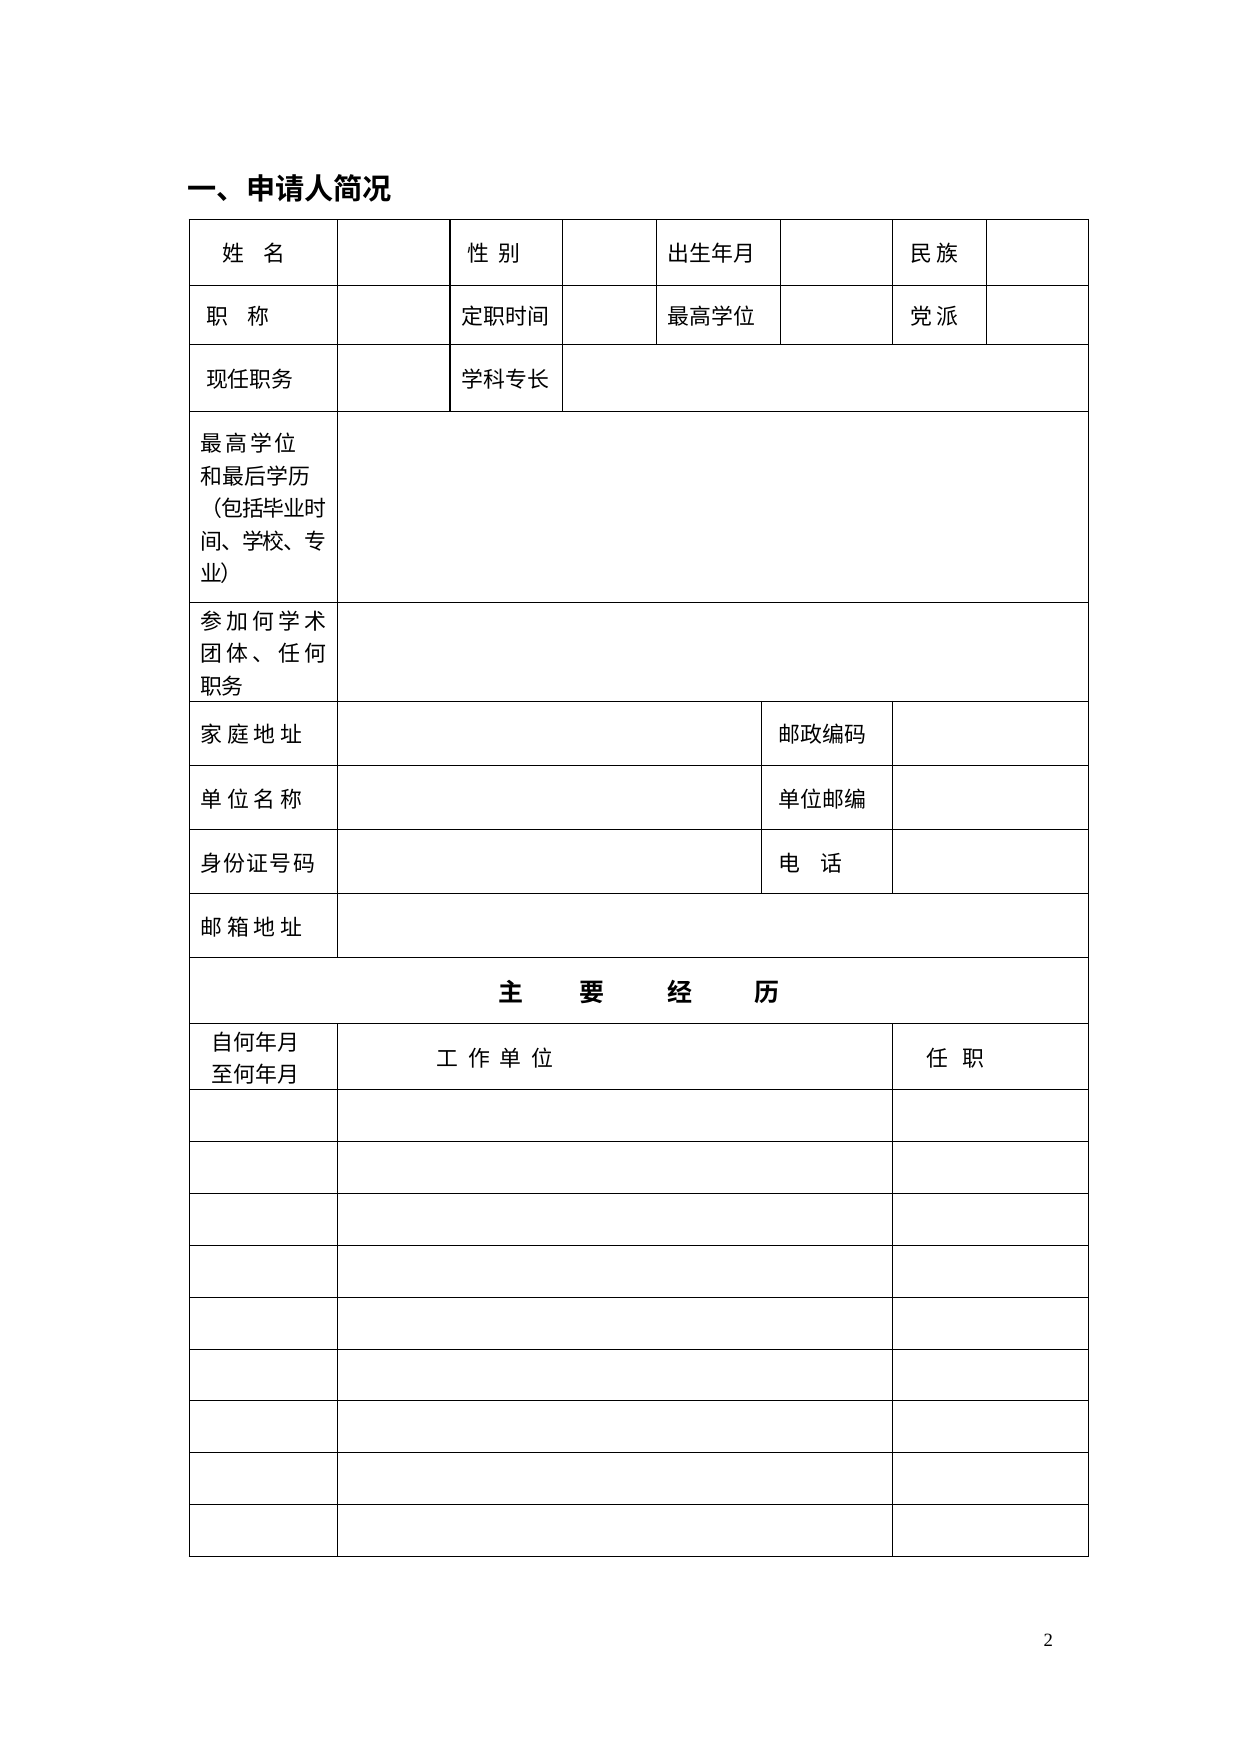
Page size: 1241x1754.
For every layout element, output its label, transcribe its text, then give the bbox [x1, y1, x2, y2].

table_cell [338, 345, 449, 411]
table_cell [338, 1246, 892, 1297]
table_cell 职 称 [190, 286, 337, 344]
table_cell [893, 1194, 1088, 1245]
table_cell [893, 702, 1088, 765]
table_cell [190, 1453, 337, 1504]
table_cell 身份证号码 [190, 830, 337, 893]
table_cell [893, 1401, 1088, 1452]
table_cell 工 作 单 位 [338, 1024, 892, 1089]
table_cell [338, 1194, 892, 1245]
table_cell [190, 1298, 337, 1348]
table_cell [893, 1298, 1088, 1348]
table_cell [987, 286, 1088, 344]
table_cell 单位邮编 [762, 766, 892, 829]
table_cell [190, 1142, 337, 1193]
table_cell 家庭地址 [190, 702, 337, 765]
table_cell 最高学位 和最后学历 （包括毕业时间、学校、专业） [190, 412, 337, 602]
table_cell [190, 1090, 337, 1141]
table_cell [893, 1090, 1088, 1141]
table_cell [338, 1090, 892, 1141]
table_cell [893, 1453, 1088, 1504]
table_cell [338, 702, 761, 765]
table_cell [338, 830, 761, 893]
table_cell 定职时间 [451, 286, 562, 344]
table_cell [338, 1142, 892, 1193]
table_cell [338, 894, 1088, 957]
table_cell 邮政编码 [762, 702, 892, 765]
table_cell [563, 286, 656, 344]
table_header [987, 220, 1088, 284]
table_cell [893, 1142, 1088, 1193]
table_cell [893, 1350, 1088, 1400]
table_cell [190, 1350, 337, 1400]
table_cell [190, 1194, 337, 1245]
table_cell [338, 1505, 892, 1556]
table_header 民 族 [893, 220, 986, 284]
table_cell [338, 286, 449, 344]
table_cell [781, 286, 892, 344]
table_header [338, 220, 449, 284]
table_cell 参加何学术团体、任何职务 [190, 603, 337, 701]
table_cell 最高学位 [657, 286, 780, 344]
table_cell [338, 1298, 892, 1348]
table_header 姓 名 [190, 220, 337, 284]
text 一、申请人简况 [187, 154, 1053, 219]
table_header 出生年月 [657, 220, 780, 284]
table_cell [338, 1350, 892, 1400]
table_cell [190, 1246, 337, 1297]
table_header [563, 220, 656, 284]
table_cell [893, 1505, 1088, 1556]
table_cell 学科专长 [451, 345, 562, 411]
table_cell 主 要 经 历 [190, 958, 1088, 1023]
table_cell [338, 1401, 892, 1452]
table_cell [338, 603, 1088, 701]
table_cell 党 派 [893, 286, 986, 344]
table_cell 电 话 [762, 830, 892, 893]
table_cell 自何年月 至何年月 [190, 1024, 337, 1089]
table_cell [893, 1246, 1088, 1297]
table_cell 现任职务 [190, 345, 337, 411]
table_cell 任 职 [893, 1024, 1088, 1089]
table_cell [190, 1401, 337, 1452]
table_cell [893, 830, 1088, 893]
table_header [781, 220, 892, 284]
table_cell [190, 1505, 337, 1556]
table_cell [563, 345, 1088, 411]
table_cell 单位名称 [190, 766, 337, 829]
table_cell [893, 766, 1088, 829]
table_cell [338, 1453, 892, 1504]
table_cell [338, 766, 761, 829]
table_header 性 别 [451, 220, 562, 284]
table_cell [338, 412, 1088, 602]
table_cell 邮箱地址 [190, 894, 337, 957]
